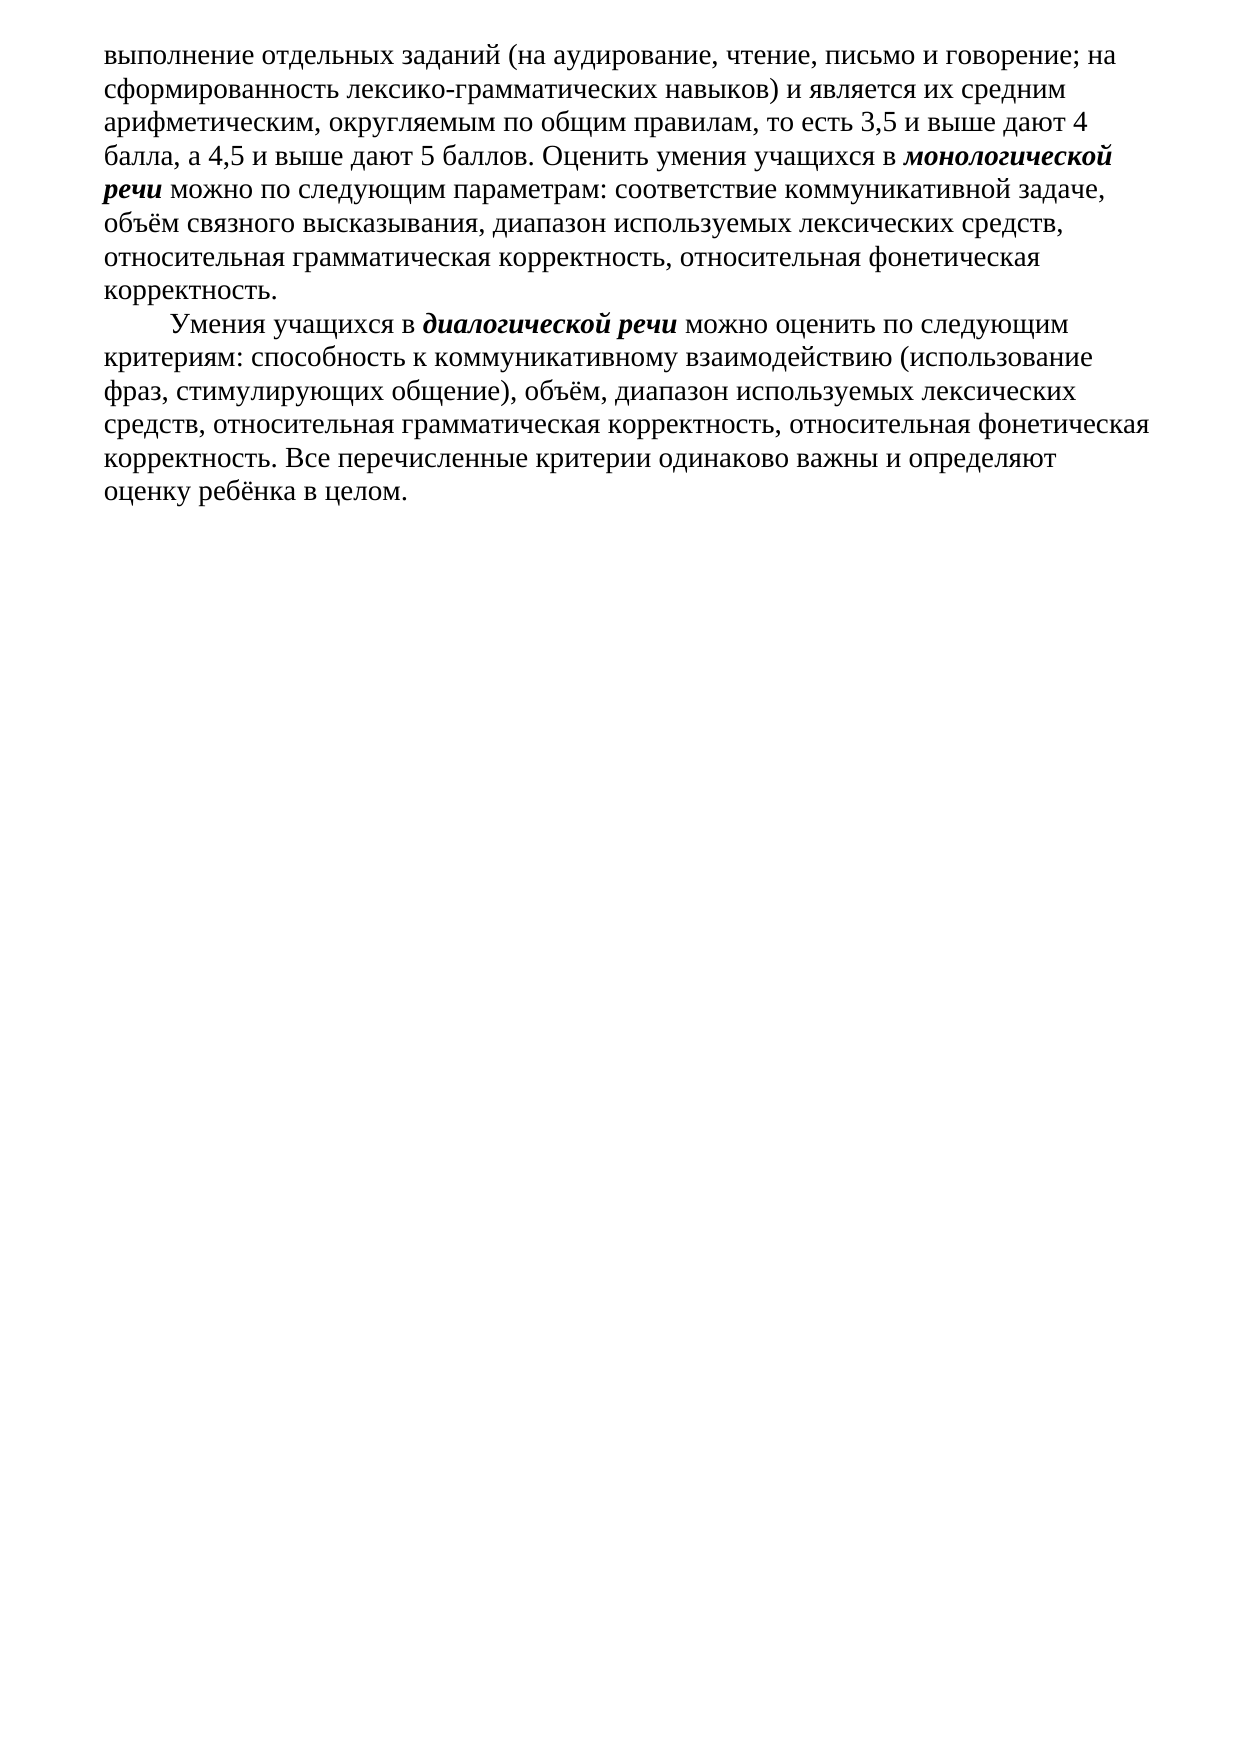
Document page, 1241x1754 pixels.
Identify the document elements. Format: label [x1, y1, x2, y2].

text [103, 37, 1152, 507]
